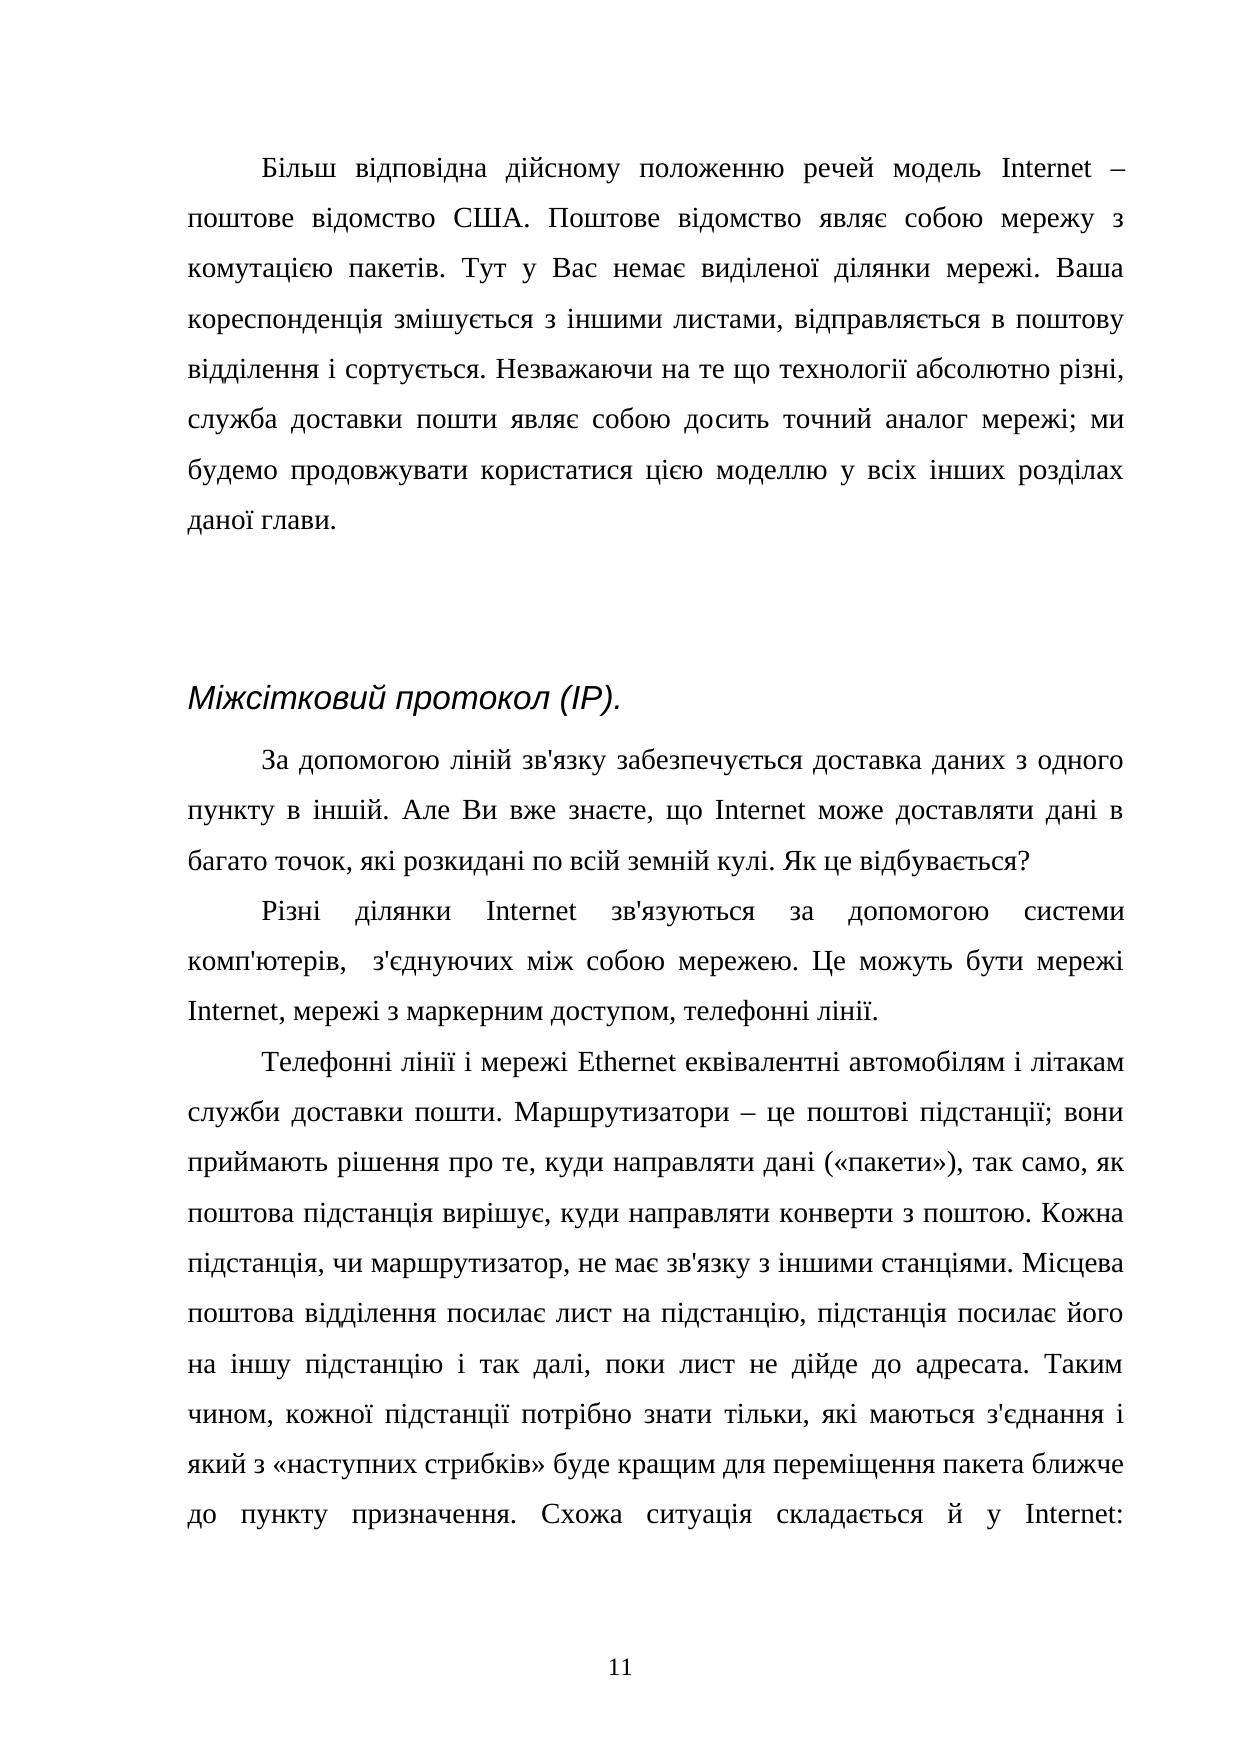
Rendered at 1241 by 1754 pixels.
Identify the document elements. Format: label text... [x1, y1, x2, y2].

text Більш відповідна дійсному положенню речей модель Internet – поштове відомство США. Поштове відомство являє собою мережу з комутацією пакетів. Тут у Вас немає виділеної ділянки мережі. Ваша кореспонденція змішується з іншими листами, відправляється в поштову відділення і сортується. Незважаючи на те що технології абсолютно різні, служба доставки пошти являє собою досить точний аналог мережі; ми будемо продовжувати користатися цією моделлю у всіх інших розділах даної глави. [187, 150, 1125, 536]
subtitle Міжсітковий протокол (IP). [187, 678, 1125, 717]
text Різні ділянки Internet зв'язуються за допомогою системи комп'ютерів, з'єднуючих між собою мережею. Це можуть бути мережі Internet, мережі з маркерним доступом, телефонні лінії. [187, 893, 1125, 1027]
text За допомогою ліній зв'язку забезпечується доставка даних з одного пункту в іншій. Але Ви вже знаєте, що Internet може доставляти дані в багато точок, які розкидані по всій земній кулі. Як це відбувається? [187, 742, 1125, 876]
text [187, 1044, 1125, 1530]
